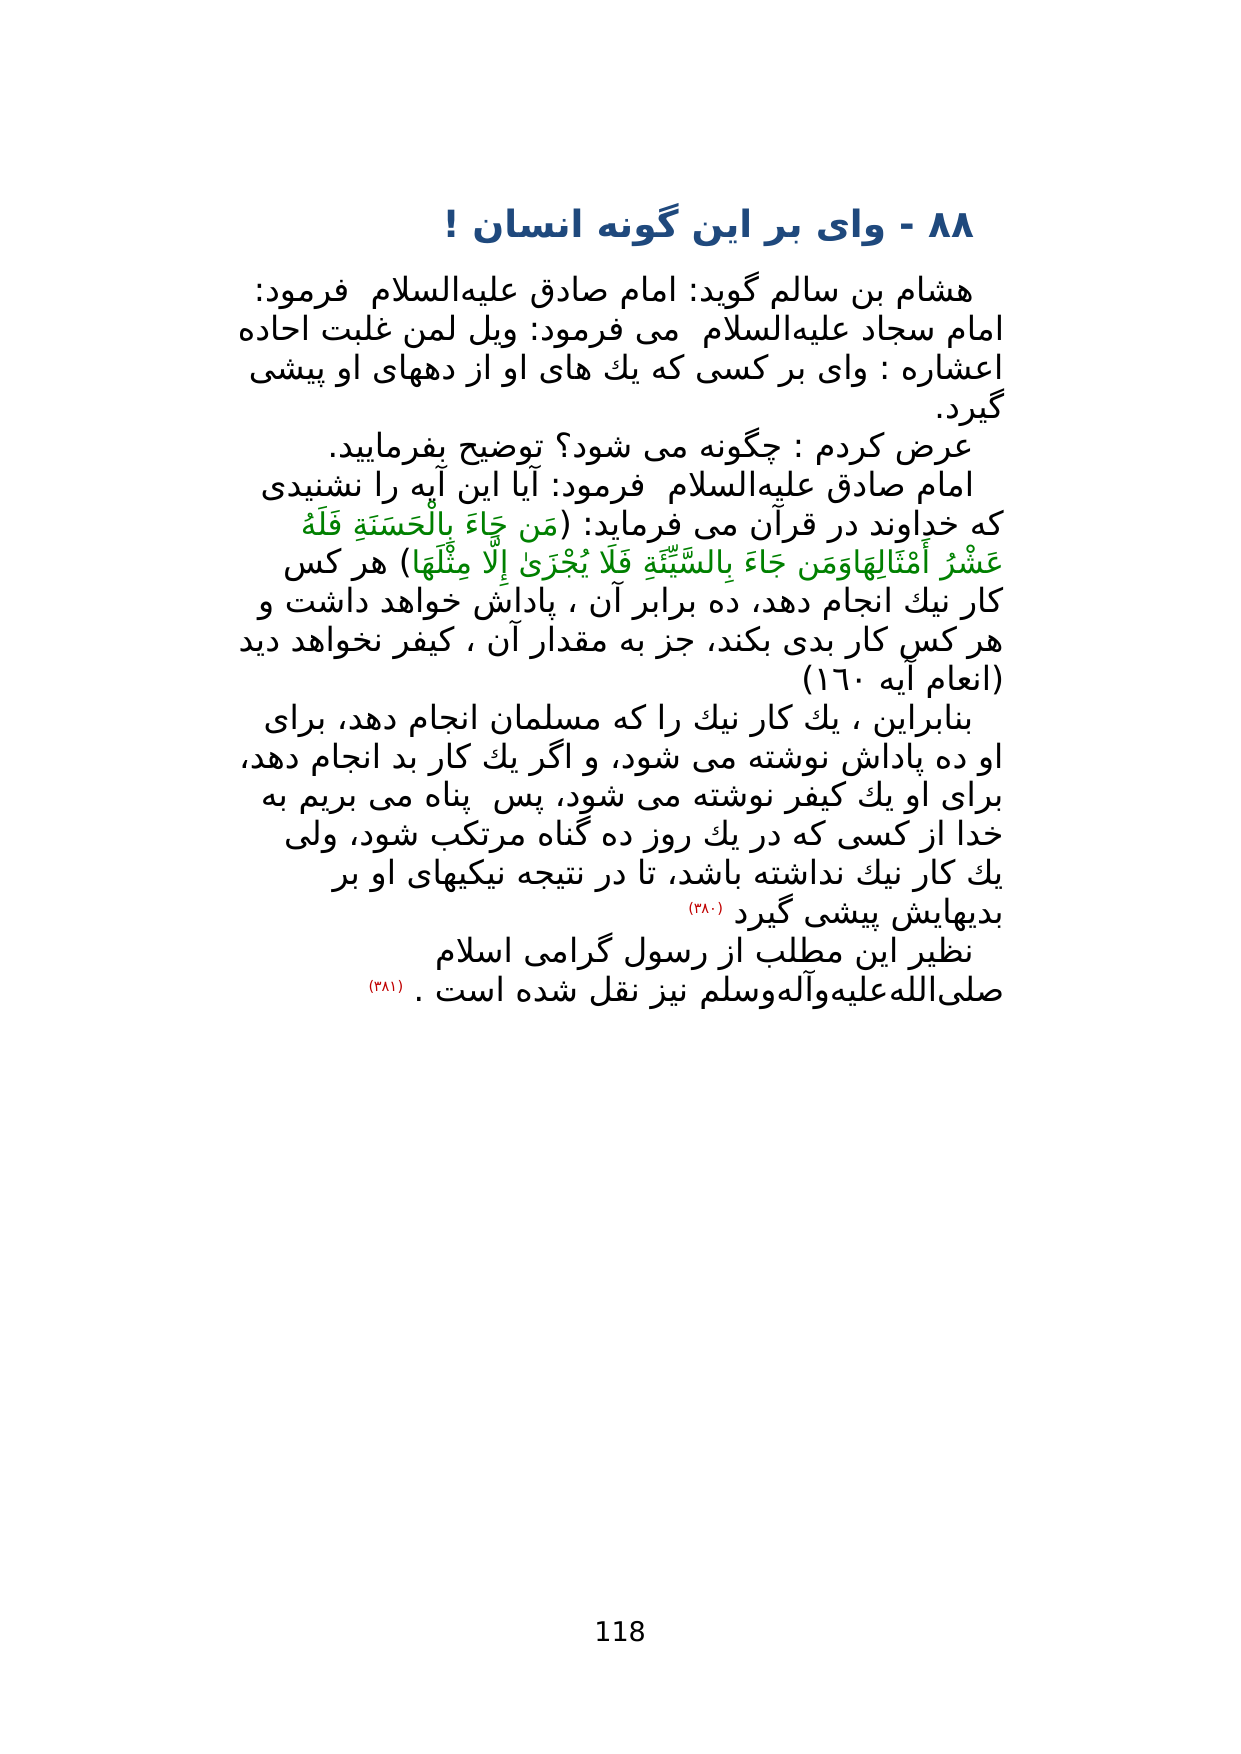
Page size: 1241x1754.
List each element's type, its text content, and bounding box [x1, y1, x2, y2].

text امام صادق عليه‌السلام فرمود: آيا اين آيه را نشنيدى كه خداوند در قرآن مى فرمايد: (مَن جَاءَ بِالْحَسَنَةِ فَلَهُ عَشْرُ أَمْثَالِهَاوَمَن جَاءَ بِالسَّيِّئَةِ فَلَا يُجْزَىٰ إِلَّا مِثْلَهَا) هر كس كار نيك انجام دهد، ده برابر آن ، پاداش خواهد داشت و هر كس كار بدى بكند، جز به مقدار آن ، كيفر نخواهد ديد (انعام آيه ١٦٠) [236, 465, 1004, 698]
text هشام بن سالم گويد: امام صادق عليه‌السلام فرمود: امام سجاد عليه‌السلام مى فرمود: ويل لمن غلبت احاده اعشاره : واى بر كسى كه يك هاى او از دههاى او پيشى گيرد. [236, 271, 1004, 426]
text عرض كردم : چگونه مى شود؟ توضيح بفرماييد. [236, 426, 1004, 465]
subtitle ٨٨ - واى بر اين گونه انسان ! [236, 202, 1004, 246]
text بنابراين ، يك كار نيك را كه مسلمان انجام دهد، براى او ده پاداش نوشته مى شود، و اگر يك كار بد انجام دهد، براى او يك كيفر نوشته مى شود، پس ‍ پناه مى بريم به خدا از كسى كه در يك روز ده گناه مرتكب شود، ولى يك كار نيك نداشته باشد، تا در نتيجه نيكيهاى او بر بديهايش پيشى گيرد (٣٨٠) [236, 698, 1004, 931]
text نظير اين مطلب از رسول گرامى اسلام صلى‌الله‌عليه‌وآله‌وسلم نيز نقل شده است . (٣٨١) [236, 931, 1004, 1009]
